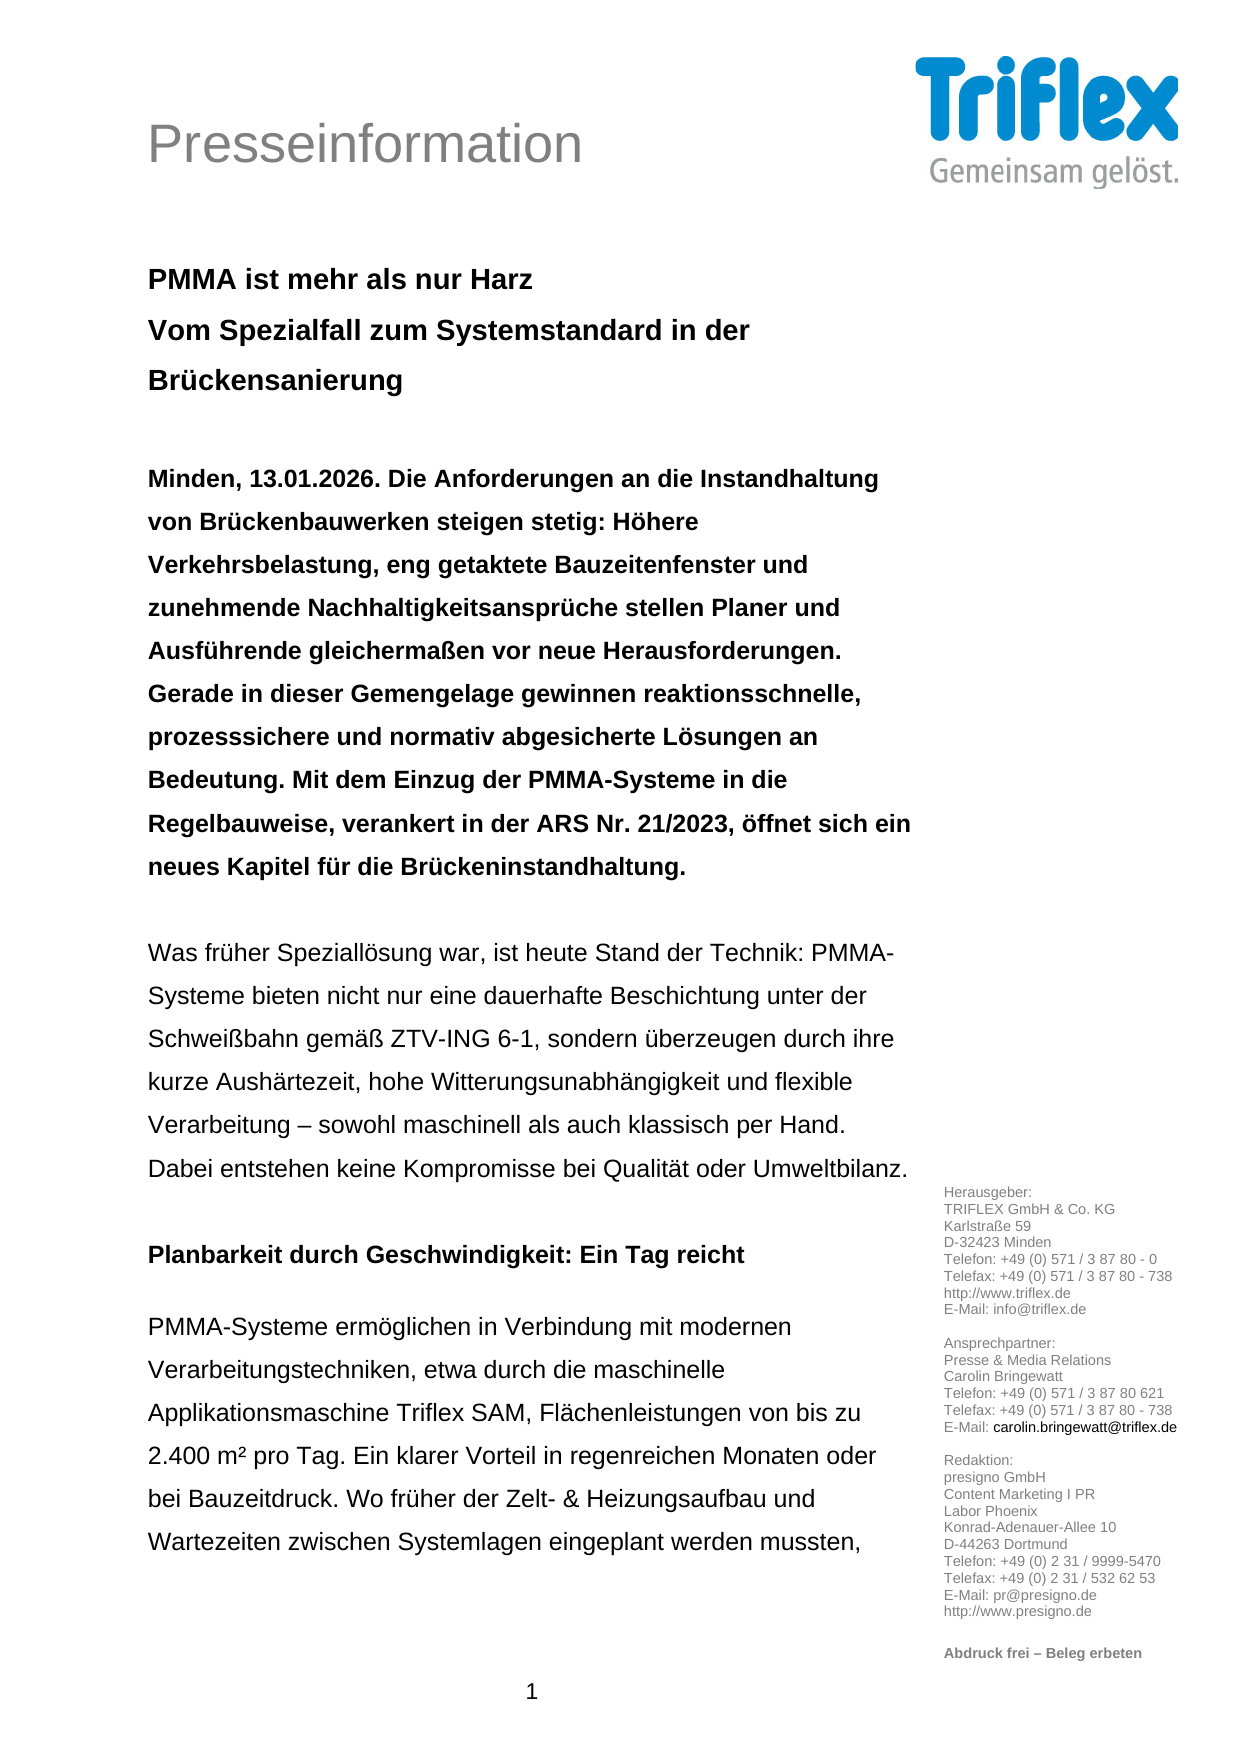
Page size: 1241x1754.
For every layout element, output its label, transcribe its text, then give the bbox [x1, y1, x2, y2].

text Was früher Speziallösung war, ist heute Stand der Technik: PMMA-Systeme bieten nicht nur eine dauerhafte Beschichtung unter der Schweißbahn gemäß ZTV-ING 6-1, sondern überzeugen durch ihre kurze Aushärtezeit, hohe Witterungsunabhängigkeit und flexible Verarbeitung – sowohl maschinell als auch klassisch per Hand. Dabei entstehen keine Kompromisse bei Qualität oder Umweltbilanz. [148, 938, 916, 1182]
text PMMA ist mehr als nur Harz [148, 262, 886, 296]
text Planbarkeit durch Geschwindigkeit: Ein Tag reicht [148, 1240, 916, 1268]
picture [1166, 93, 1178, 123]
picture [915, 56, 1178, 189]
text Vom Spezialfall zum Systemstandard in der Brückensanierung [148, 313, 886, 396]
text Minden, 13.01.2026. Die Anforderungen an die Instandhaltung von Brückenbauwerken steigen stetig: Höhere Verkehrsbelastung, eng getaktete Bauzeitenfenster und zunehmende Nachhaltigkeitsansprüche stellen Planer und Ausführende gleichermaßen vor neue Herausforderungen. Gerade in dieser Gemengelage gewinnen reaktionsschnelle, prozesssichere und normativ abgesicherte Lösungen an Bedeutung. Mit dem Einzug der PMMA-Systeme in die Regelbauweise, verankert in der ARS Nr. 21/2023, öffnet sich ein neues Kapitel für die Brückeninstandhaltung. [148, 463, 916, 880]
